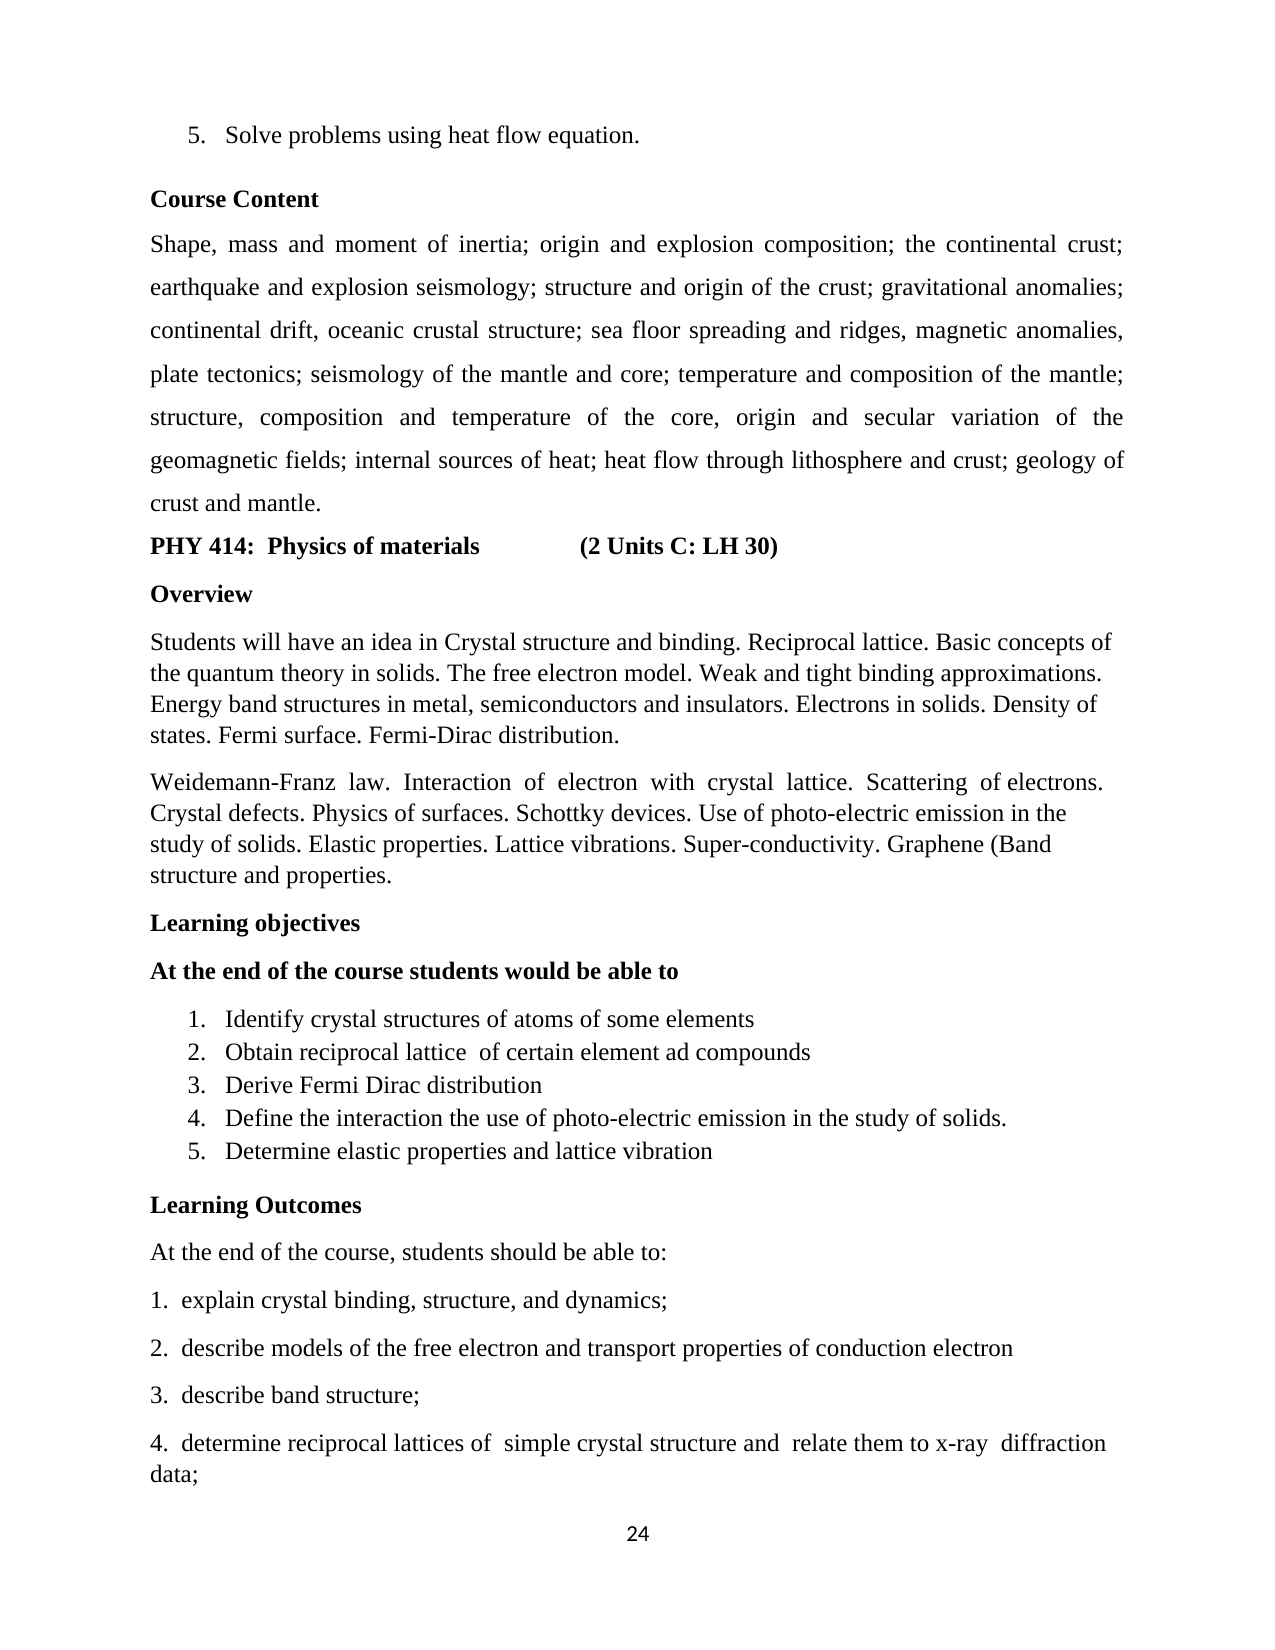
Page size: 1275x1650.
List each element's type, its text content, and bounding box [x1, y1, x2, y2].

text At the end of the course students would be able to [150, 956, 1125, 985]
list Determine elastic properties and lattice vibration [187, 1136, 1125, 1164]
list Define the interaction the use of photo-electric emission in the study of solids. [187, 1103, 1125, 1132]
text 3. describe band structure; [150, 1381, 1125, 1409]
text Overview [150, 579, 1125, 608]
text PHY 414: Physics of materials (2 Units C: LH 30) [150, 531, 1125, 560]
text Students will have an idea in Crystal structure and binding. Reciprocal lattice. Basic concepts of the quantum theory in solids. The free electron model. Weak and tight binding approximations. Energy band structures in metal, semiconductors and insulators. Electrons in solids. Density of states. Fermi surface. Fermi-Dirac distribution. [150, 627, 1125, 748]
text Weidemann-Franz law. Interaction of electron with crystal lattice. Scattering of electrons. Crystal defects. Physics of surfaces. Schottky devices. Use of photo-electric emission in the study of solids. Elastic properties. Lattice vibrations. Super-conductivity. Graphene (Band structure and properties. [150, 767, 1125, 889]
text At the end of the course, students should be able to: [150, 1237, 1125, 1266]
text Learning Outcomes [150, 1190, 1125, 1218]
text 4. determine reciprocal lattices of simple crystal structure and relate them to x-ray diffraction data; [150, 1428, 1125, 1488]
text 2. describe models of the free electron and transport properties of conduction electron [150, 1333, 1125, 1362]
text Learning objectives [150, 908, 1125, 937]
list Derive Fermi Dirac distribution [187, 1070, 1125, 1098]
list Obtain reciprocal lattice of certain element ad compounds [187, 1037, 1125, 1066]
text Shape, mass and moment of inertia; origin and explosion composition; the continental crust; earthquake and explosion seismology; structure and origin of the crust; gravitational anomalies; continental drift, oceanic crustal structure; sea floor spreading and ridges, magnetic anomalies, plate tectonics; seismology of the mantle and core; temperature and composition of the mantle; structure, composition and temperature of the core, origin and secular variation of the geomagnetic fields; internal sources of heat; heat flow through lithosphere and crust; geology of crust and mantle. [150, 229, 1125, 517]
list Identify crystal structures of atoms of some elements [187, 1004, 1125, 1032]
list Solve problems using heat flow equation. [187, 120, 1125, 149]
text Course Content [150, 184, 1125, 213]
text 1. explain crystal binding, structure, and dynamics; [150, 1285, 1125, 1314]
